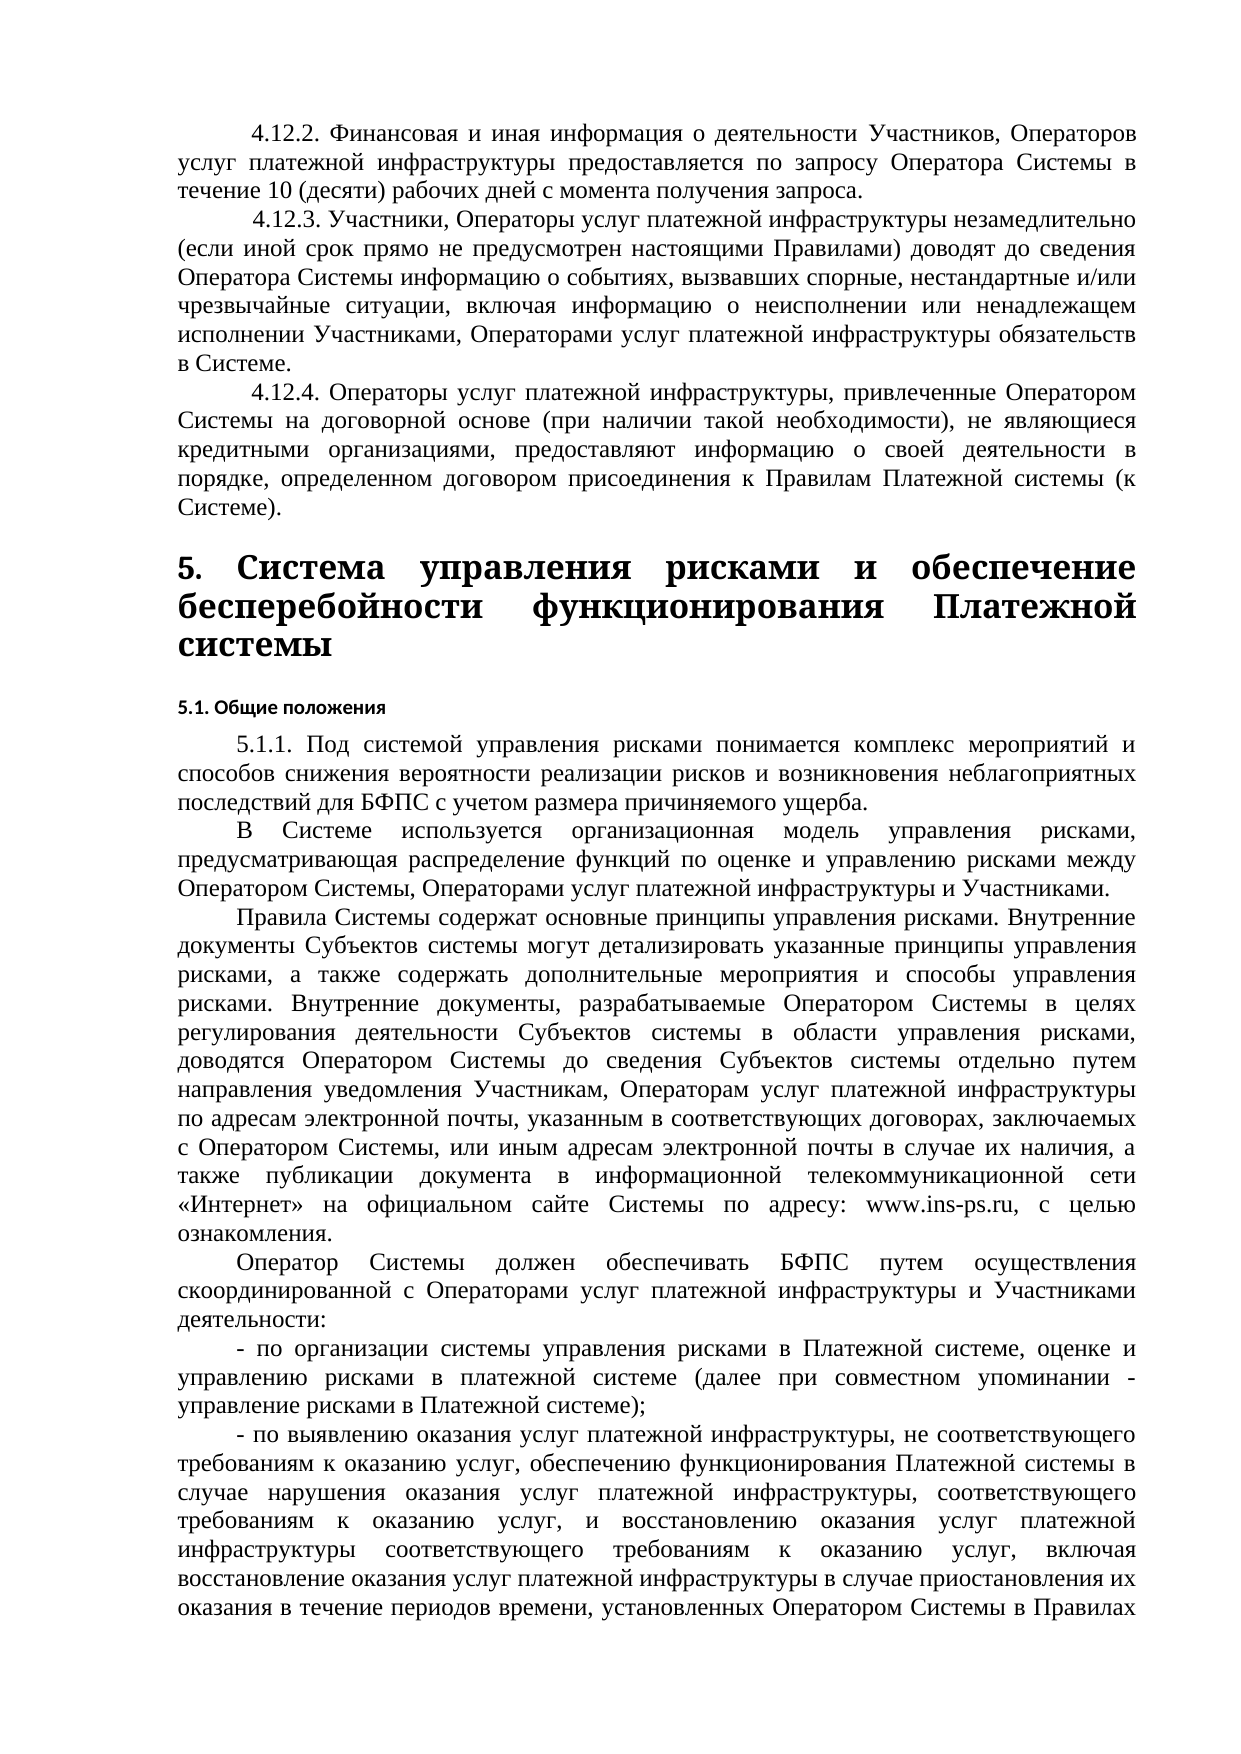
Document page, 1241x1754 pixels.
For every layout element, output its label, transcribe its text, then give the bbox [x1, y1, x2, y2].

text 5.1.1. Под системой управления рисками понимается комплекс мероприятий и способов снижения вероятности реализации рисков и возникновения неблагоприятных последствий для БФПС с учетом размера причиняемого ущерба. [177, 729, 1137, 816]
text Оператор Системы должен обеспечивать БФПС путем осуществления скоординированной с Операторами услуг платежной инфраструктуры и Участниками деятельности: [177, 1247, 1137, 1333]
text - по организации системы управления рисками в Платежной системе, оценке и управлению рисками в платежной системе (далее при совместном упоминании - управление рисками в Платежной системе); [177, 1333, 1137, 1419]
subtitle 5.1. Общие положения [177, 694, 1137, 719]
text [177, 1419, 1137, 1621]
text 4.12.2. Финансовая и иная информация о деятельности Участников, Операторов услуг платежной инфраструктуры предоставляется по запросу Оператора Системы в течение 10 (десяти) рабочих дней с момента получения запроса. [177, 118, 1137, 204]
subtitle 5. Система управления рисками и обеспечение бесперебойности функционирования Платежной системы [177, 550, 1137, 665]
text Правила Системы содержат основные принципы управления рисками. Внутренние документы Субъектов системы могут детализировать указанные принципы управления рисками, а также содержать дополнительные мероприятия и способы управления рисками. Внутренние документы, разрабатываемые Оператором Системы в целях регулирования деятельности Субъектов системы в области управления рисками, доводятся Оператором Системы до сведения Субъектов системы отдельно путем направления уведомления Участникам, Операторам услуг платежной инфраструктуры по адресам электронной почты, указанным в соответствующих договорах, заключаемых с Оператором Системы, или иным адресам электронной почты в случае их наличия, а также публикации документа в информационной телекоммуникационной сети «Интернет» на официальном сайте Системы по адресу: www.ins-ps.ru, с целью ознакомления. [177, 902, 1137, 1247]
text 4.12.4. Операторы услуг платежной инфраструктуры, привлеченные Оператором Системы на договорной основе (при наличии такой необходимости), не являющиеся кредитными организациями, предоставляют информацию о своей деятельности в порядке, определенном договором присоединения к Правилам Платежной системы (к Системе). [177, 377, 1137, 521]
text 4.12.3. Участники, Операторы услуг платежной инфраструктуры незамедлительно (если иной срок прямо не предусмотрен настоящими Правилами) доводят до сведения Оператора Системы информацию о событиях, вызвавших спорные, нестандартные и/или чрезвычайные ситуации, включая информацию о неисполнении или ненадлежащем исполнении Участниками, Операторами услуг платежной инфраструктуры обязательств в Системе. [177, 204, 1137, 377]
text В Системе используется организационная модель управления рисками, предусматривающая распределение функций по оценке и управлению рисками между Оператором Системы, Операторами услуг платежной инфраструктуры и Участниками. [177, 816, 1137, 902]
